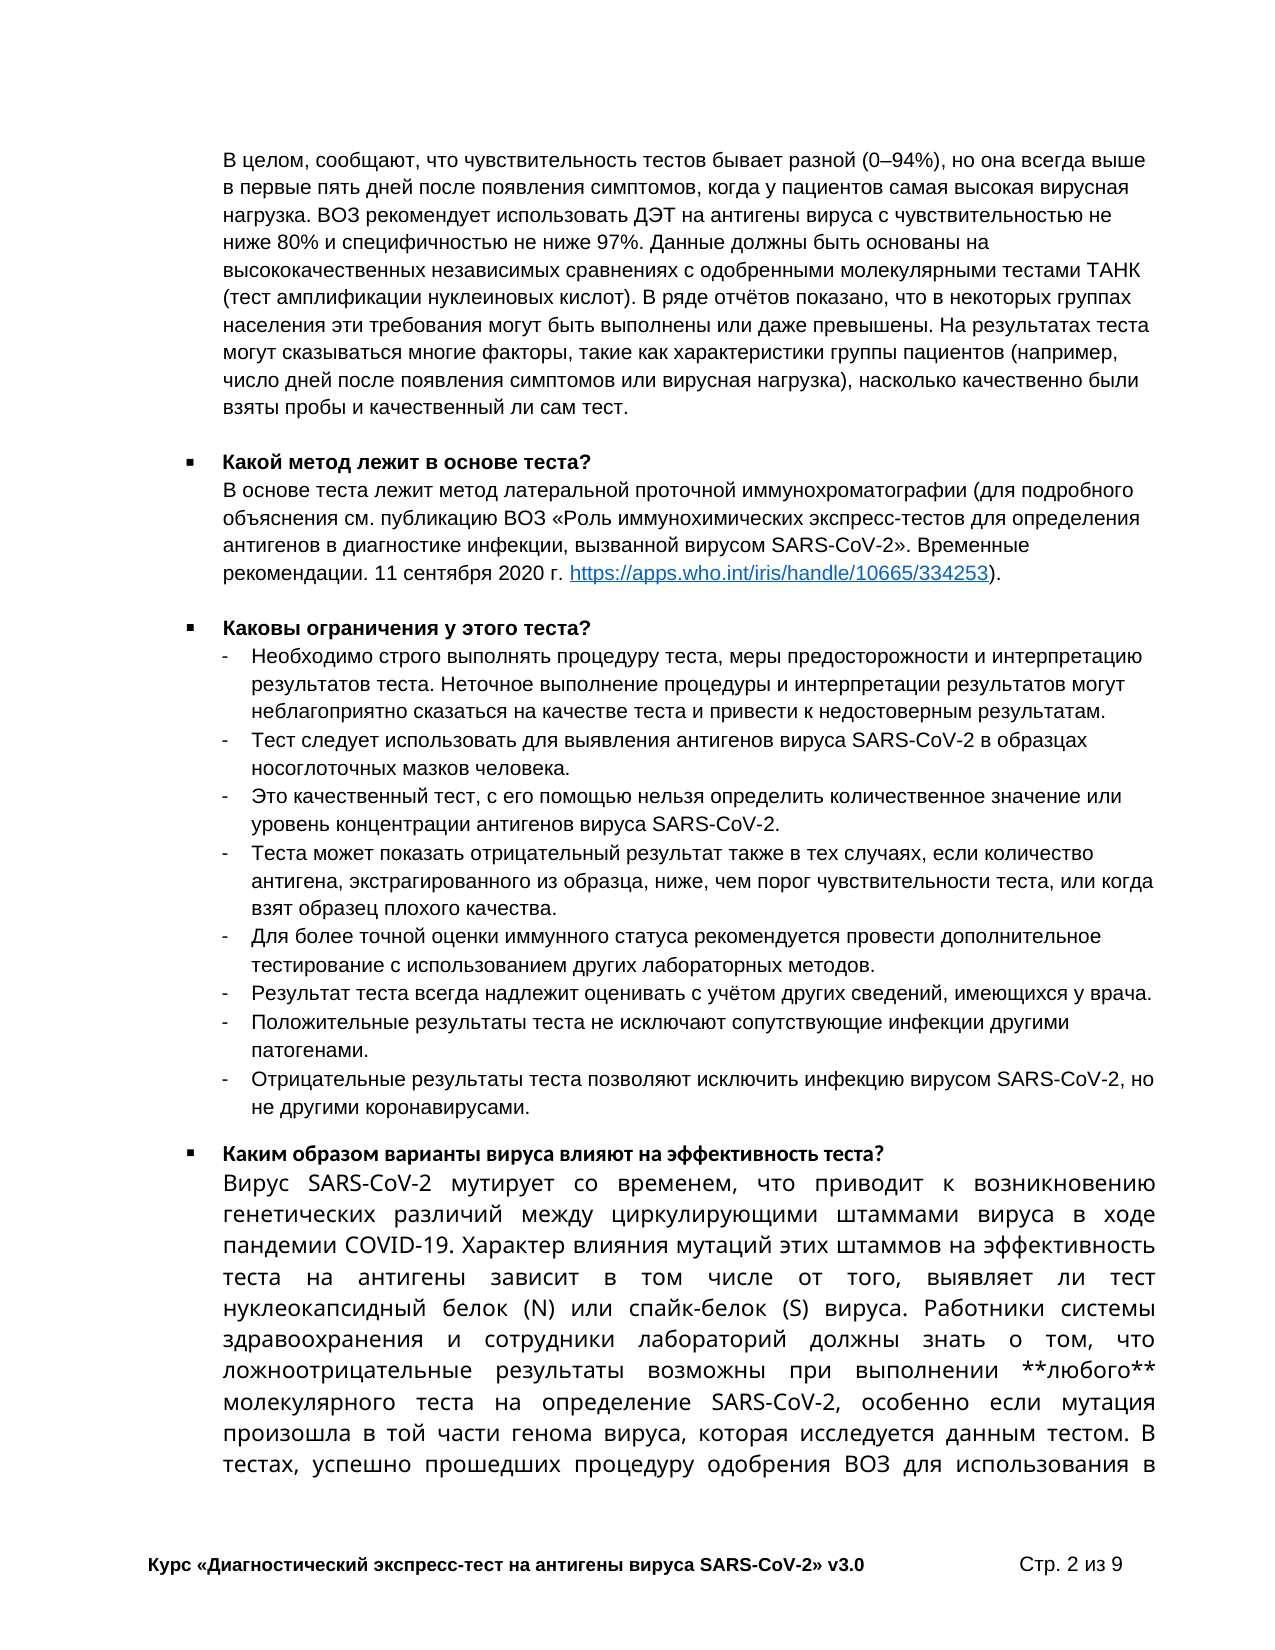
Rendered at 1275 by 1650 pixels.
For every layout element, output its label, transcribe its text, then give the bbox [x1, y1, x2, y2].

list Теста может показать отрицательный результат также в тех случаях, если количество антигена, экстрагированного из образца, ниже, чем порог чувствительности теста, или когда взят образец плохого качества. [222, 840, 1157, 920]
list Необходимо строго выполнять процедуру теста, меры предосторожности и интерпретацию результатов теста. Неточное выполнение процедуры и интерпретации результатов могут неблагоприятно сказаться на качестве теста и привести к недостоверным результатам. [222, 643, 1157, 723]
list Каким образом варианты вируса влияют на эффективность теста? [185, 1139, 1157, 1167]
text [223, 1167, 1157, 1479]
list В основе теста лежит метод латеральной проточной иммунохроматографии (для подробного объяснения см. публикацию ВОЗ «Роль иммунохимических экспресс-тестов для определения антигенов в диагностике инфекции, вызванной вирусом SARS-CoV-2». Временные рекомендации. 11 сентября 2020 г. https://apps.who.int/iris/handle/10665/334253). [223, 478, 1157, 584]
list Для более точной оценки иммунного статуса рекомендуется провести дополнительное тестирование с использованием других лабораторных методов. [222, 924, 1157, 977]
list Тест следует использовать для выявления антигенов вируса SARS-CoV-2 в образцах носоглоточных мазков человека. [222, 727, 1157, 780]
list Какой метод лежит в основе теста? [185, 450, 1157, 474]
list Отрицательные результаты теста позволяют исключить инфекцию вирусом SARS-CoV-2, но не другими коронавирусами. [222, 1066, 1157, 1119]
list Каковы ограничения у этого теста? [185, 615, 1157, 639]
list Это качественный тест, с его помощью нельзя определить количественное значение или уровень концентрации антигенов вируса SARS-CoV-2. [222, 783, 1157, 836]
list Положительные результаты теста не исключают сопутствующие инфекции другими патогенами. [222, 1009, 1157, 1062]
list В целом, сообщают, что чувствительность тестов бывает разной (0–94%), но она всегда выше в первые пять дней после появления симптомов, когда у пациентов самая высокая вирусная нагрузка. ВОЗ рекомендует использовать ДЭТ на антигены вируса с чувствительностью не ниже 80% и специфичностью не ниже 97%. Данные должны быть основаны на высококачественных независимых сравнениях с одобренными молекулярными тестами ТАНК (тест амплификации нуклеиновых кислот). В ряде отчётов показано, что в некоторых группах населения эти требования могут быть выполнены или даже превышены. На результатах теста могут сказываться многие факторы, такие как характеристики группы пациентов (например, число дней после появления симптомов или вирусная нагрузка), насколько качественно были взяты пробы и качественный ли сам тест. [223, 148, 1157, 419]
list Результат теста всегда надлежит оценивать с учётом других сведений, имеющихся у врача. [222, 980, 1157, 1006]
